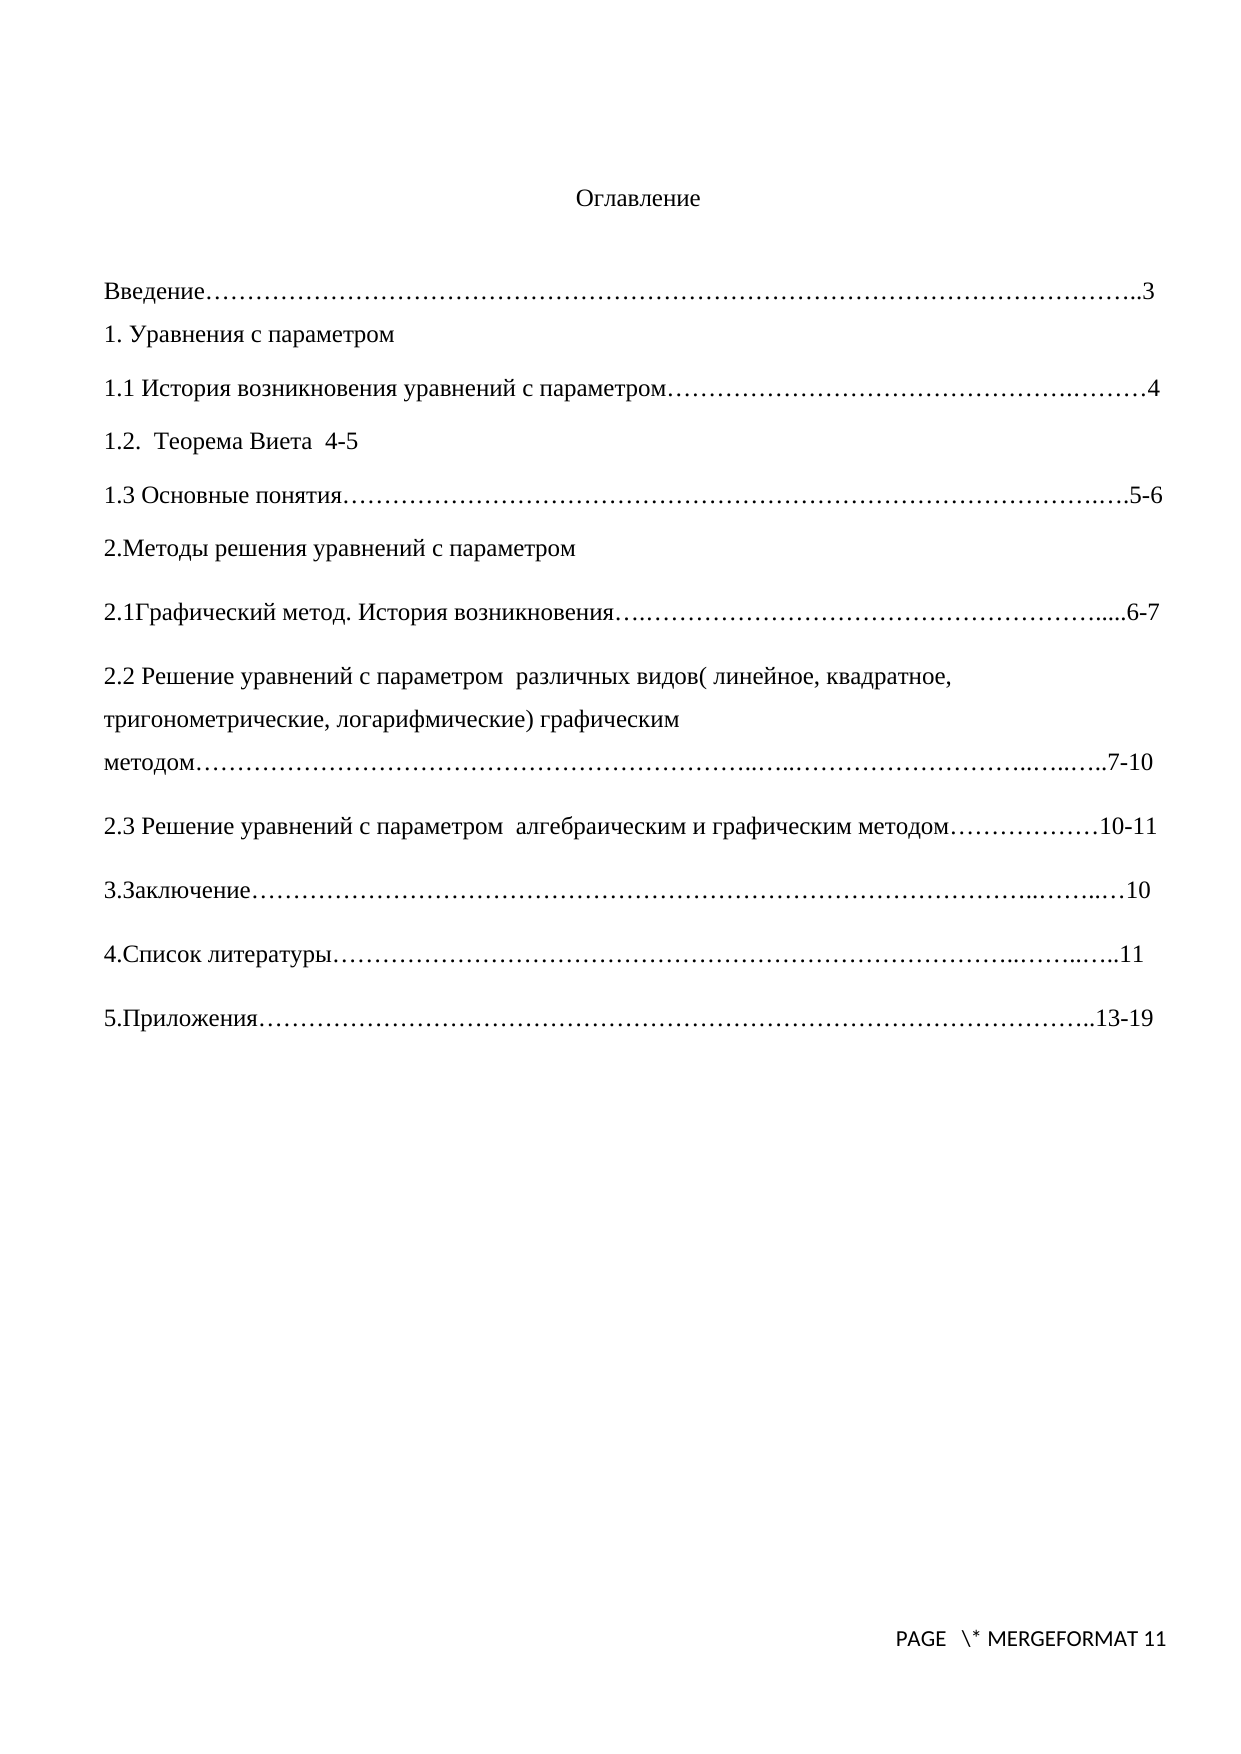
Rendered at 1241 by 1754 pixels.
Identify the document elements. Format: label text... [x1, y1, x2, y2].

subtitle Оглавление [103, 183, 1167, 212]
subtitle Введение…………………………………………………………………………………………………..3 [103, 276, 1167, 305]
text 1. Уравнения с параметром [103, 319, 1167, 348]
text 2.Методы решения уравнений с параметром [103, 533, 1167, 562]
text 2.2 Решение уравнений с параметром различных видов( линейное, квадратное, тригонометрические, логарифмические) графическим методом…………………………………………………………..…..………………………..…..…..7-10 [103, 661, 1167, 776]
text 3.Заключение…………………………………………………………………………………..……..…10 [103, 875, 1167, 904]
text 2.1Графический метод. История возникновения….……………………………………………….....6-7 [103, 597, 1167, 626]
text 2.3 Решение уравнений с параметром алгебраическим и графическим методом………………10-11 [103, 811, 1167, 840]
text 4.Список литературы………………………………………………………………………..……..…..11 [103, 939, 1167, 968]
text 5.Приложения………………………………………………………………………………………..13-19 [103, 1003, 1167, 1032]
text 1.3 Основные понятия……………………………………………………………………………….….5-6 [103, 480, 1167, 508]
text 1.1 История возникновения уравнений с параметром………………………………………….………4 [103, 373, 1167, 401]
text 1.2. Теорема Виета 4-5 [103, 426, 1167, 455]
